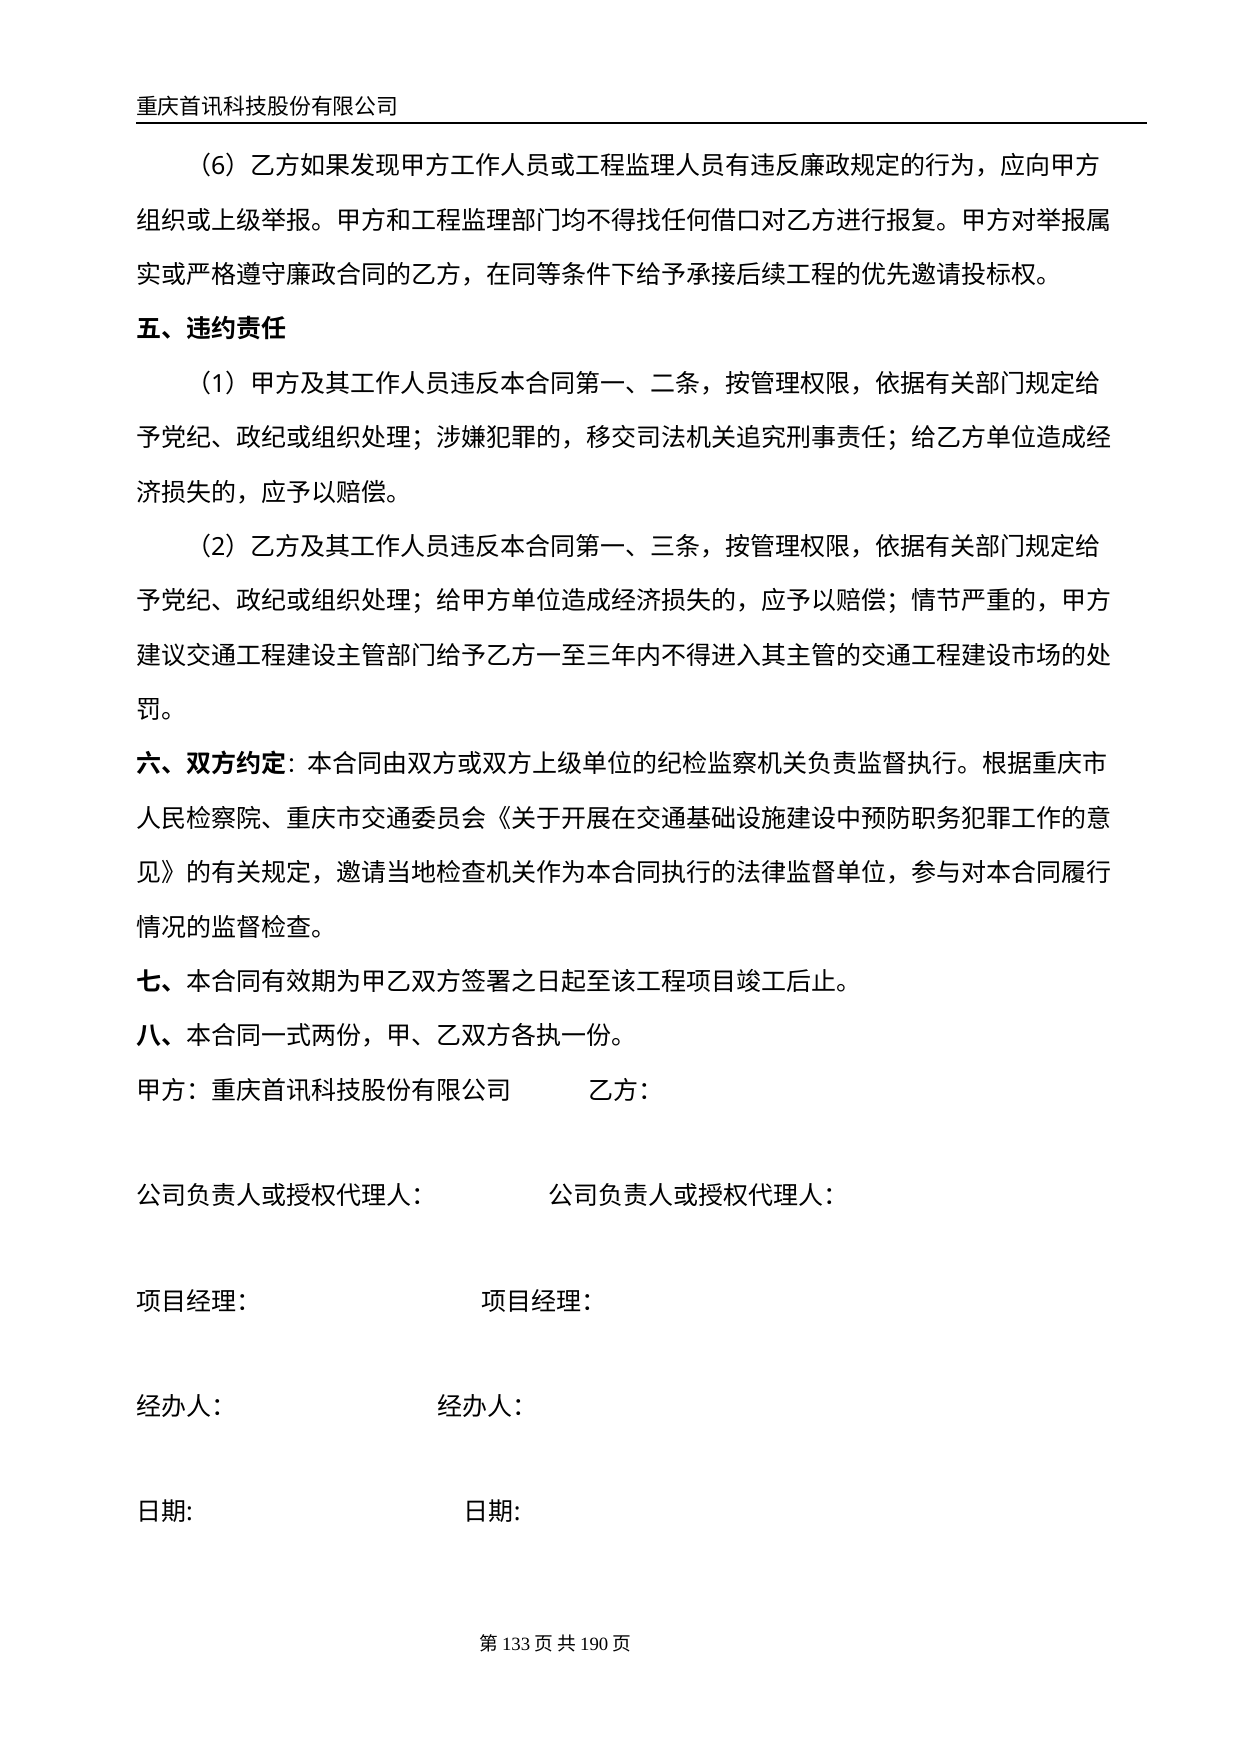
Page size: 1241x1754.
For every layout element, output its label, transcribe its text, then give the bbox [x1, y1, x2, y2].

text 八、本合同一式两份，甲、乙双方各执一份。 [136, 1016, 1122, 1052]
text 日期: 日期: [136, 1492, 1122, 1528]
text （1）甲方及其工作人员违反本合同第一、二条，按管理权限，依据有关部门规定给予党纪、政纪或组织处理；涉嫌犯罪的，移交司法机关追究刑事责任；给乙方单位造成经济损失的，应予以赔偿。 [136, 363, 1122, 508]
text 甲方：重庆首讯科技股份有限公司 乙方： [136, 1070, 1122, 1106]
text 六、双方约定：本合同由双方或双方上级单位的纪检监察机关负责监督执行。根据重庆市人民检察院、重庆市交通委员会《关于开展在交通基础设施建设中预防职务犯罪工作的意见》的有关规定，邀请当地检查机关作为本合同执行的法律监督单位，参与对本合同履行情况的监督检查。 [136, 744, 1122, 943]
text （2）乙方及其工作人员违反本合同第一、三条，按管理权限，依据有关部门规定给予党纪、政纪或组织处理；给甲方单位造成经济损失的，应予以赔偿；情节严重的，甲方建议交通工程建设主管部门给予乙方一至三年内不得进入其主管的交通工程建设市场的处罚。 [136, 526, 1122, 726]
text 七、本合同有效期为甲乙双方签署之日起至该工程项目竣工后止。 [136, 961, 1122, 998]
text 项目经理： 项目经理： [136, 1281, 1122, 1317]
text 五、违约责任 [136, 309, 1122, 345]
text （6）乙方如果发现甲方工作人员或工程监理人员有违反廉政规定的行为，应向甲方组织或上级举报。甲方和工程监理部门均不得找任何借口对乙方进行报复。甲方对举报属实或严格遵守廉政合同的乙方，在同等条件下给予承接后续工程的优先邀请投标权。 [136, 146, 1122, 291]
text 经办人： 经办人： [136, 1386, 1122, 1423]
text 公司负责人或授权代理人： 公司负责人或授权代理人： [136, 1176, 1122, 1212]
